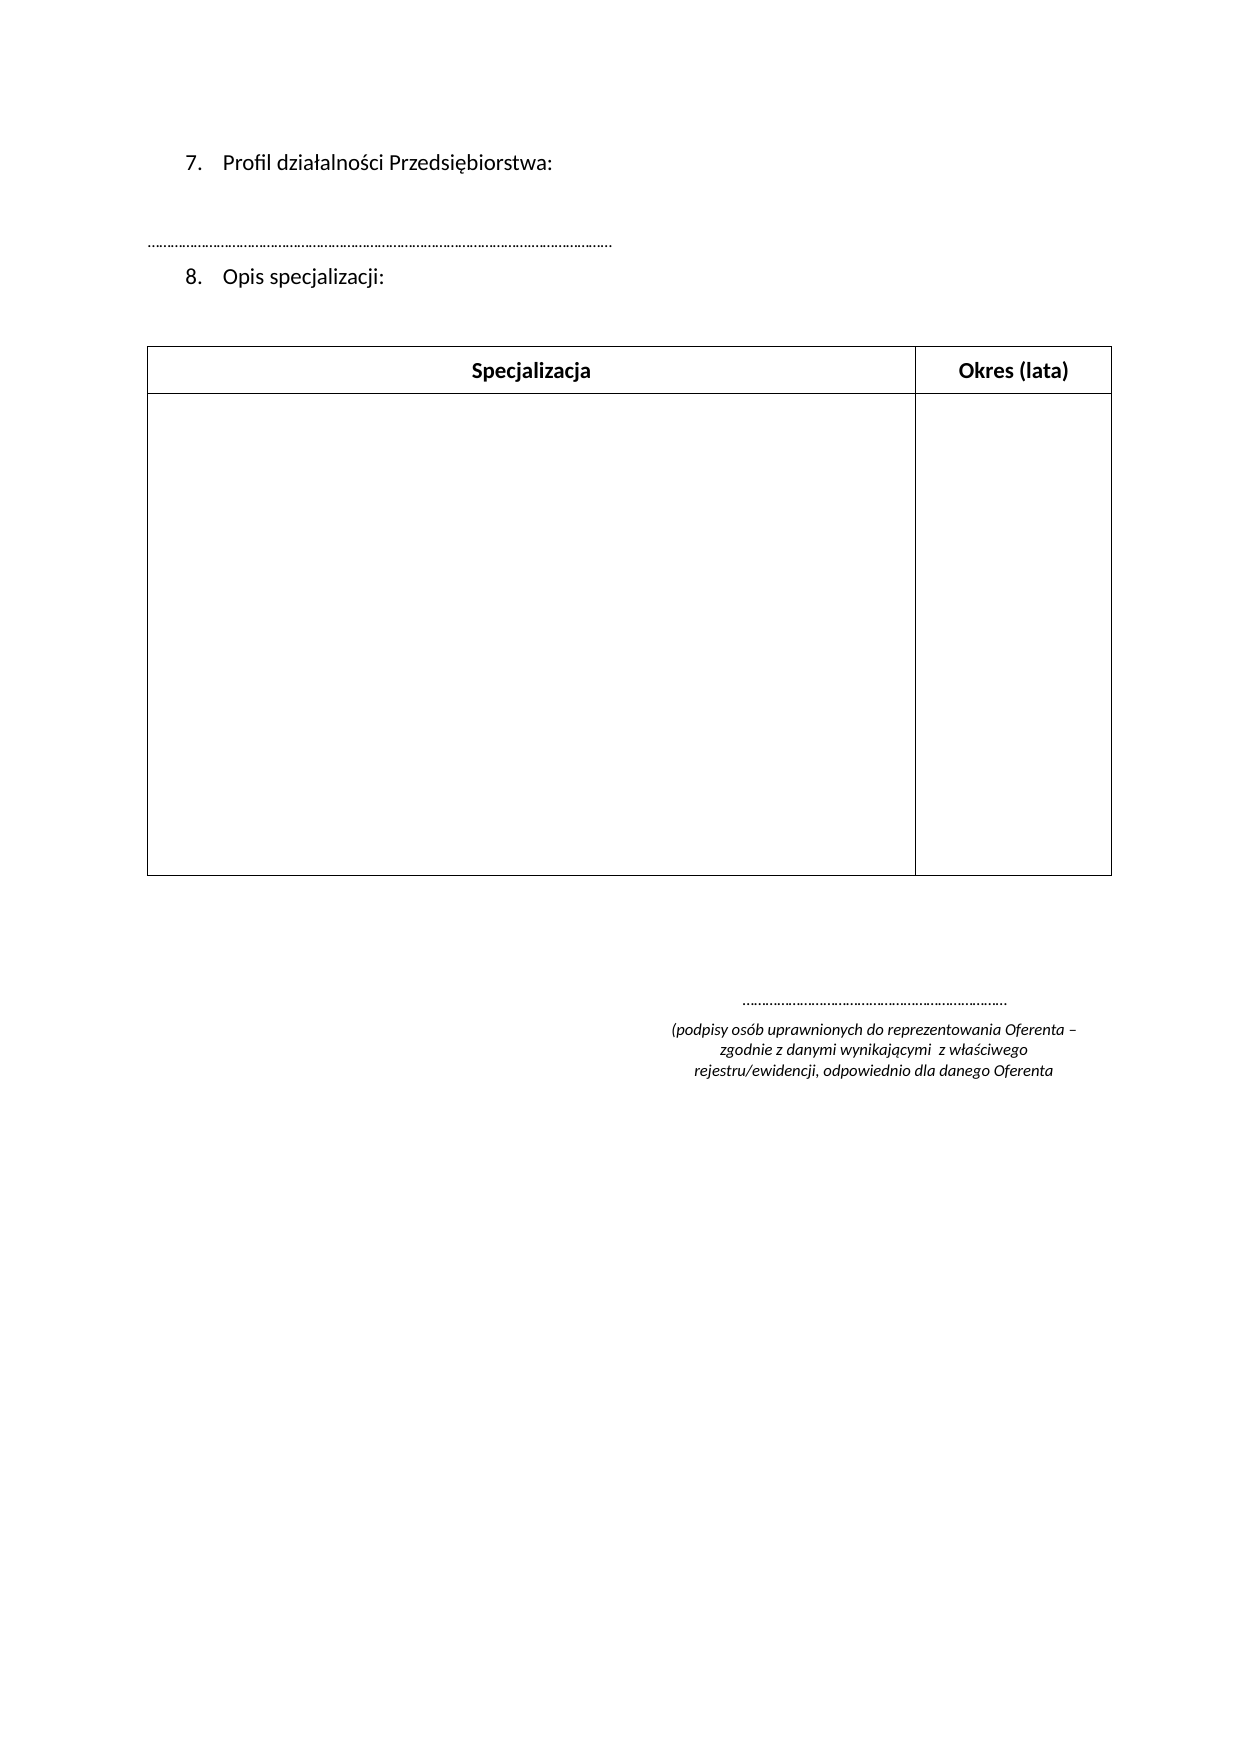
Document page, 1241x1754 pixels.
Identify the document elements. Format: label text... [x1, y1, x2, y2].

list Opis specjalizacji: [185, 262, 1092, 290]
list Profil działalności Przedsiębiorstwa: [185, 148, 1092, 176]
table_header Okres (lata) [916, 347, 1111, 393]
table_header Specjalizacja [148, 347, 915, 393]
text (podpisy osób uprawnionych do reprezentowania Oferenta – zgodnie z danymi wynikającymi z właściwego rejestru/ewidencji, odpowiednio dla danego Oferenta [657, 1019, 1092, 1080]
text …………………………………………………………… [657, 989, 1092, 1009]
table_cell [916, 394, 1111, 875]
table_cell [148, 394, 915, 875]
text ……………………………………………………………………………………….………………… [148, 232, 1092, 252]
